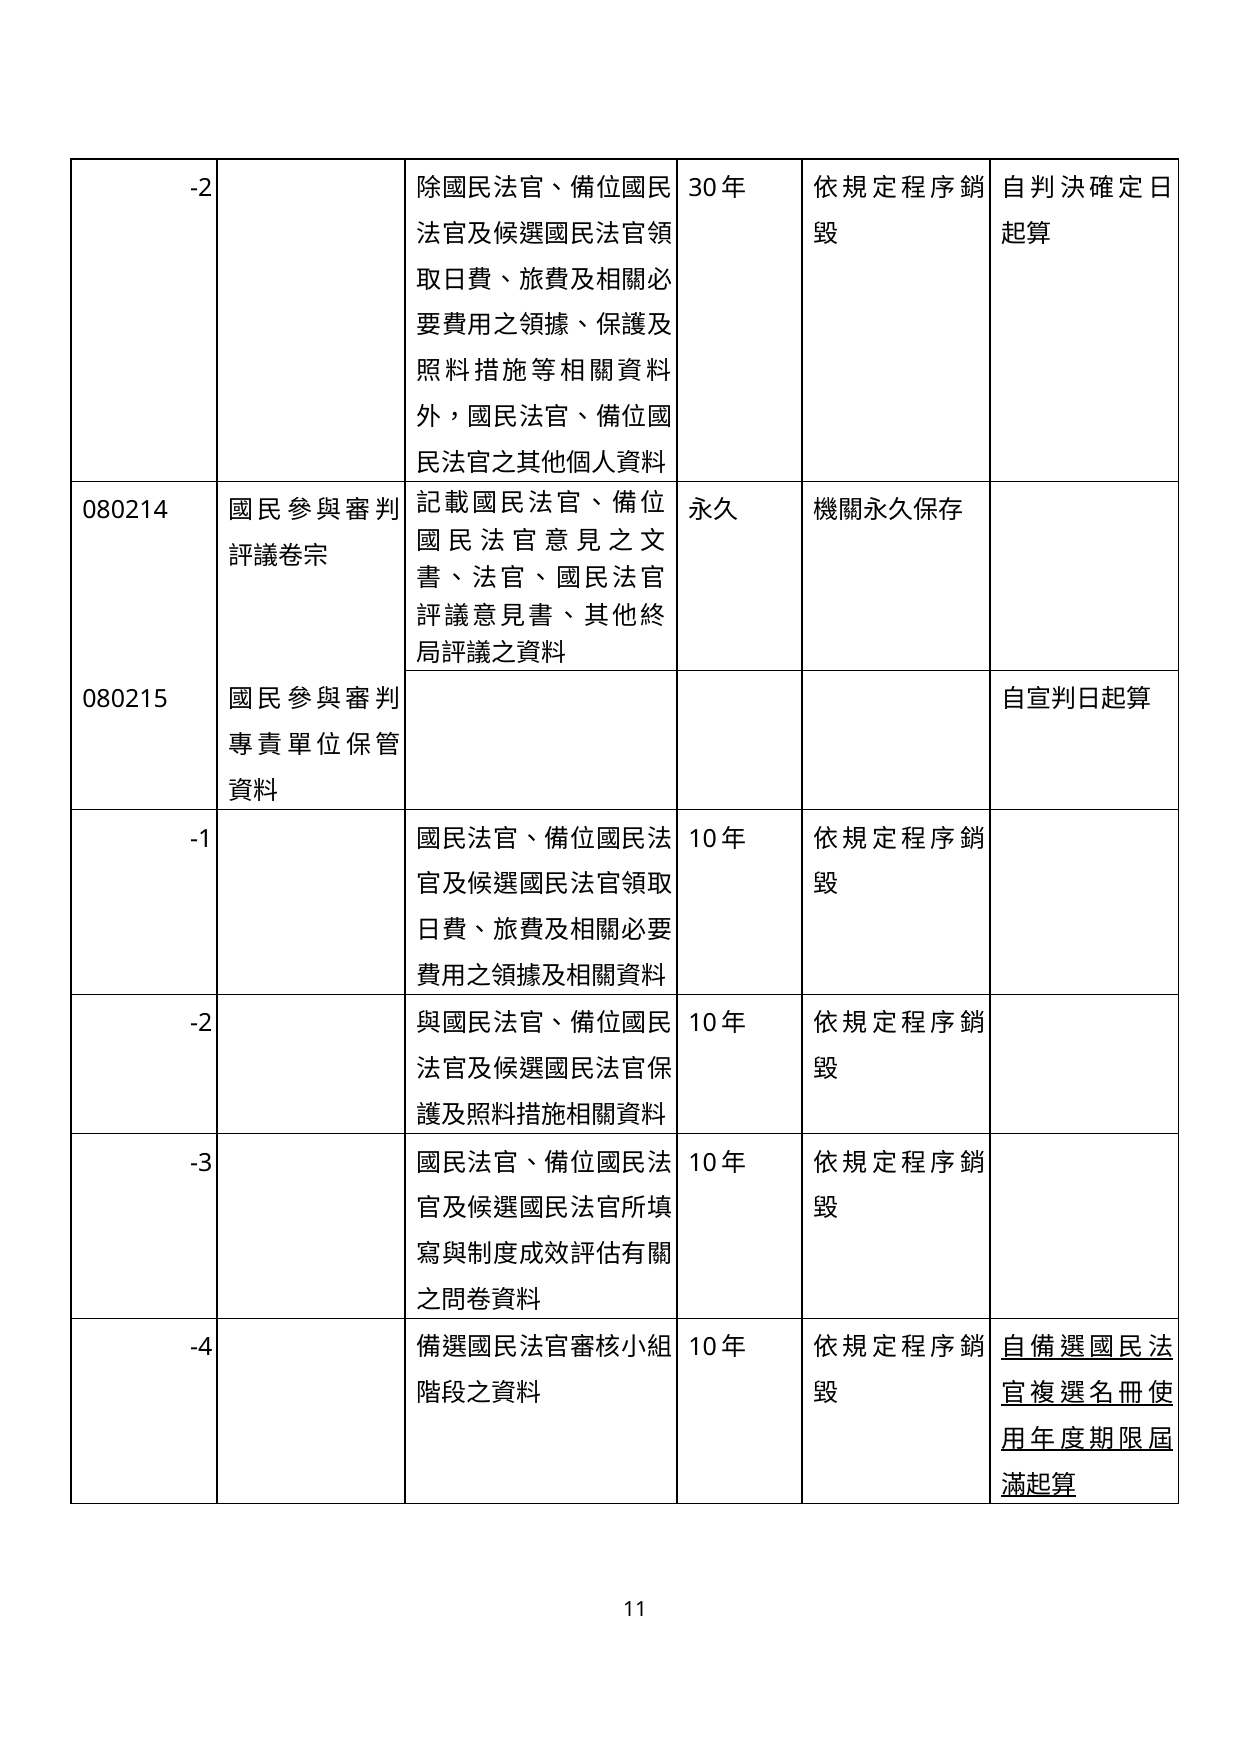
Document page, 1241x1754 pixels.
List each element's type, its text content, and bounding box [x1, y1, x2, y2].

table_cell 備選國民法官審核小組階段之資料 [406, 1319, 676, 1502]
table_cell 除國民法官、備位國民法官及候選國民法官領取日費、旅費及相關必要費用之領據、保護及照料措施等相關資料外，國民法官、備位國民法官之其他個人資料 [406, 160, 676, 481]
table_cell [218, 810, 404, 994]
table_cell 自宣判日起算 [991, 671, 1178, 809]
table_cell -2 [72, 160, 216, 481]
table_cell [991, 482, 1178, 670]
table_cell 080215 [72, 670, 216, 809]
table_cell [991, 1134, 1178, 1318]
table_cell 依規定程序銷毀 [803, 995, 989, 1133]
table_cell [218, 995, 404, 1133]
table_cell -3 [72, 1134, 216, 1318]
table_cell 10年 [678, 1134, 801, 1318]
table_cell 永久 [678, 482, 801, 670]
table_cell 30年 [678, 160, 801, 481]
table_cell [406, 671, 676, 809]
table_cell 依規定程序銷毀 [803, 160, 989, 481]
table_cell 國民參與審判專責單位保管資料 [218, 670, 404, 809]
table_cell 自備選國民法官複選名冊使用年度期限屆滿起算 [991, 1319, 1178, 1502]
table_cell [803, 671, 989, 809]
table_cell [218, 160, 404, 481]
table_cell 依規定程序銷毀 [803, 810, 989, 994]
table_cell -1 [72, 810, 216, 994]
table_cell [218, 1319, 404, 1502]
table_cell 依規定程序銷毀 [803, 1319, 989, 1502]
table_cell -2 [72, 995, 216, 1133]
table_cell [218, 1134, 404, 1318]
table_cell 依規定程序銷毀 [803, 1134, 989, 1318]
table_cell -4 [72, 1319, 216, 1502]
table_cell 記載國民法官、備位國民法官意見之文書、法官、國民法官評議意見書、其他終局評議之資料 [406, 482, 676, 670]
table_cell [991, 995, 1178, 1133]
table_cell 10年 [678, 995, 801, 1133]
table_cell 與國民法官、備位國民法官及候選國民法官保護及照料措施相關資料 [406, 995, 676, 1133]
table_cell 國民法官、備位國民法官及候選國民法官領取日費、旅費及相關必要費用之領據及相關資料 [406, 810, 676, 994]
table_cell 自判決確定日起算 [991, 160, 1178, 481]
table_cell [678, 671, 801, 809]
table_cell [991, 810, 1178, 994]
table_cell 機關永久保存 [803, 482, 989, 670]
table_cell 10年 [678, 810, 801, 994]
table_cell 080214 [72, 482, 216, 670]
table_cell 國民法官、備位國民法官及候選國民法官所填寫與制度成效評估有關之問卷資料 [406, 1134, 676, 1318]
table_cell 10年 [678, 1319, 801, 1502]
table_cell 國民參與審判評議卷宗 [218, 482, 404, 670]
